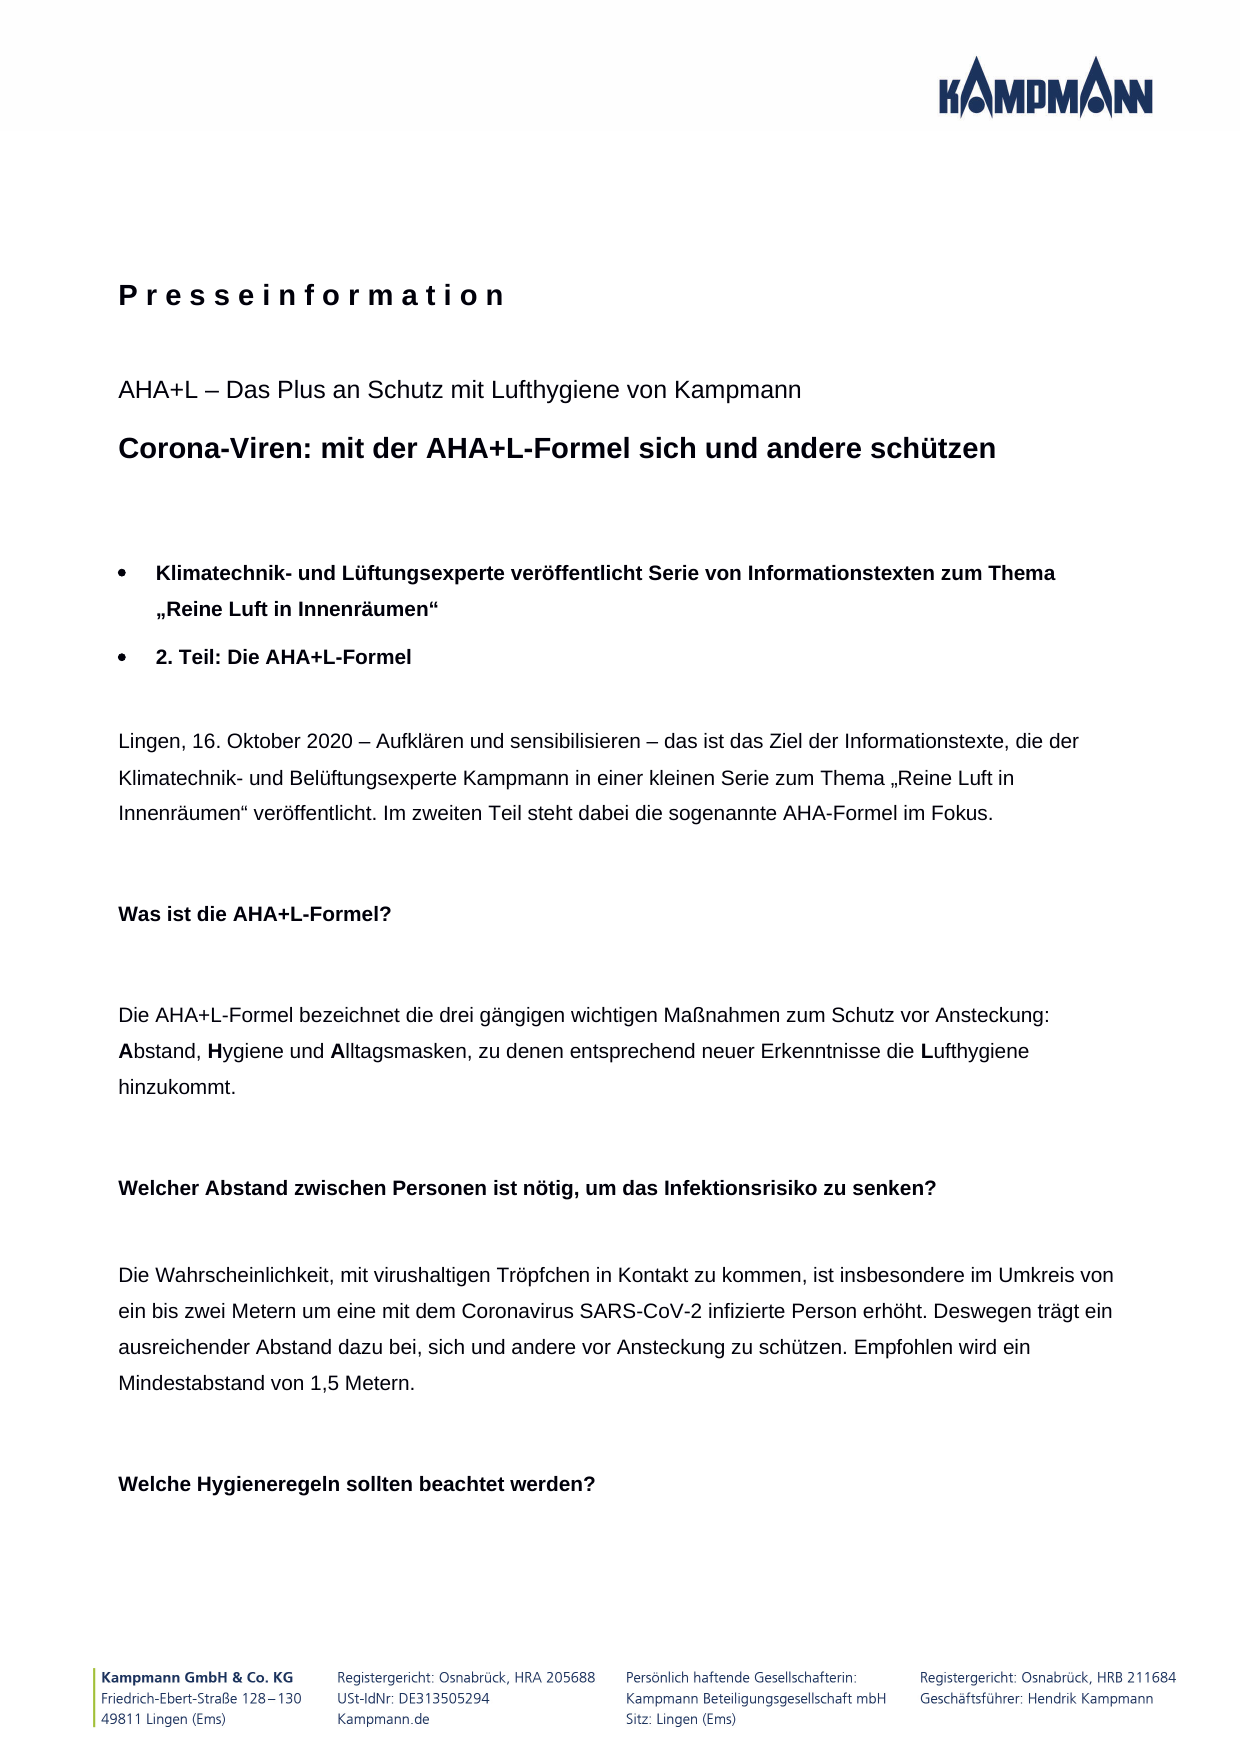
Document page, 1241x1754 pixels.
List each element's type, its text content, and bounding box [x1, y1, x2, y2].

picture [1, 1611, 1241, 1754]
picture [0, 0, 1241, 131]
list Klimatechnik- und Lüftungsexperte veröffentlicht Serie von Informationstexten zum Thema „Reine Luft in Innenräumen“ [118, 560, 1122, 620]
text Corona-Viren: mit der AHA+L-Formel sich und andere schützen [118, 431, 1122, 464]
text P r e s s e i n f o r m a t i o n [118, 278, 1122, 311]
text AHA+L – Das Plus an Schutz mit Lufthygiene von Kampmann [118, 375, 1122, 404]
text Welche Hygieneregeln sollten beachtet werden? [118, 1472, 1122, 1496]
text Lingen, 16. Oktober 2020 – Aufklären und sensibilisieren – das ist das Ziel der Informationstexte, die der Klimatechnik- und Belüftungsexperte Kampmann in einer kleinen Serie zum Thema „Reine Luft in Innenräumen“ veröffentlicht. Im zweiten Teil steht dabei die sogenannte AHA-Formel im Fokus. [118, 729, 1122, 825]
text Die Wahrscheinlichkeit, mit virushaltigen Tröpfchen in Kontakt zu kommen, ist insbesondere im Umkreis von ein bis zwei Metern um eine mit dem Coronavirus SARS-CoV-2 infizierte Person erhöht. Deswegen trägt ein ausreichender Abstand dazu bei, sich und andere vor Ansteckung zu schützen. Empfohlen wird ein Mindestabstand von 1,5 Metern. [118, 1263, 1122, 1394]
text Die AHA+L-Formel bezeichnet die drei gängigen wichtigen Maßnahmen zum Schutz vor Ansteckung: Abstand, Hygiene und Alltagsmasken, zu denen entsprechend neuer Erkenntnisse die Lufthygiene hinzukommt. [118, 1003, 1122, 1099]
text Was ist die AHA+L-Formel? [118, 902, 1122, 926]
list 2. Teil: Die AHA+L-Formel [118, 645, 1122, 669]
text Welcher Abstand zwischen Personen ist nötig, um das Infektionsrisiko zu senken? [118, 1176, 1122, 1200]
